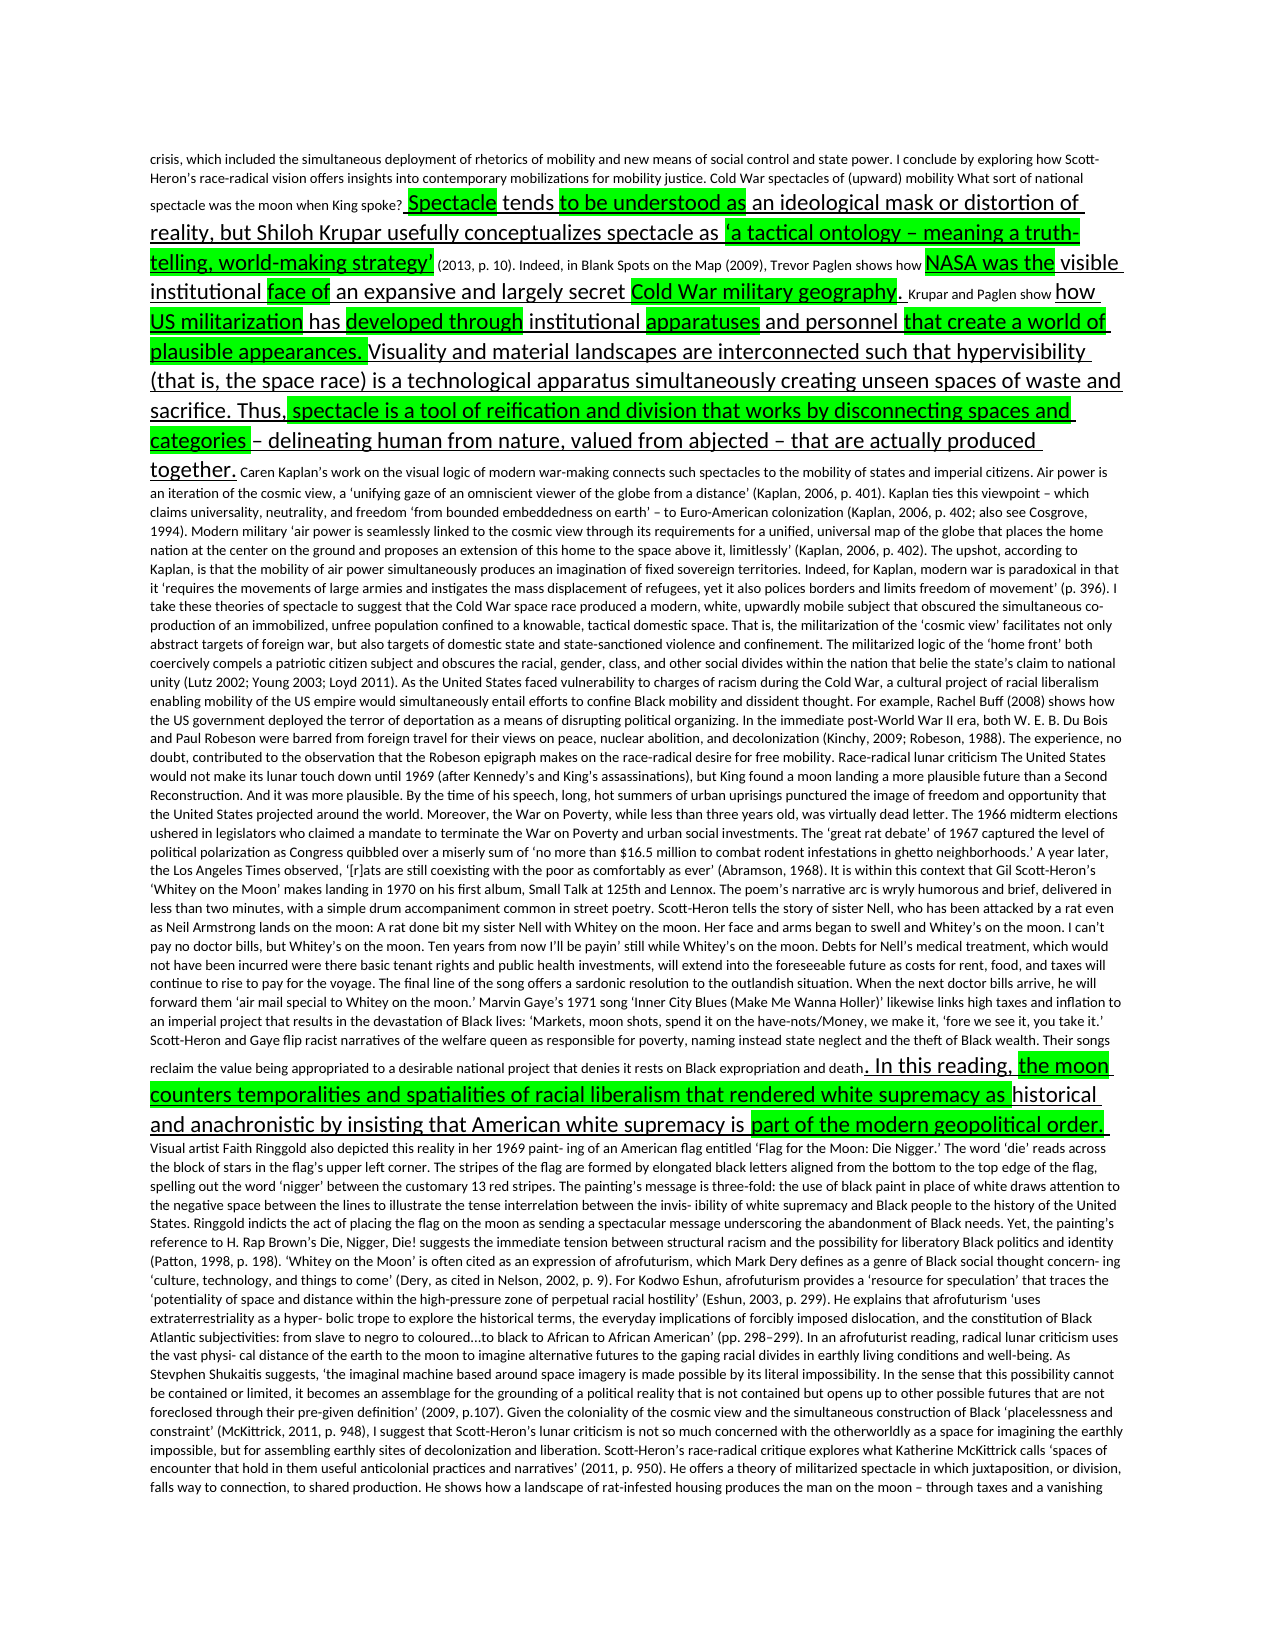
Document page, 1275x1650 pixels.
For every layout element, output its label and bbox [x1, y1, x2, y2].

text [150, 150, 1125, 1496]
